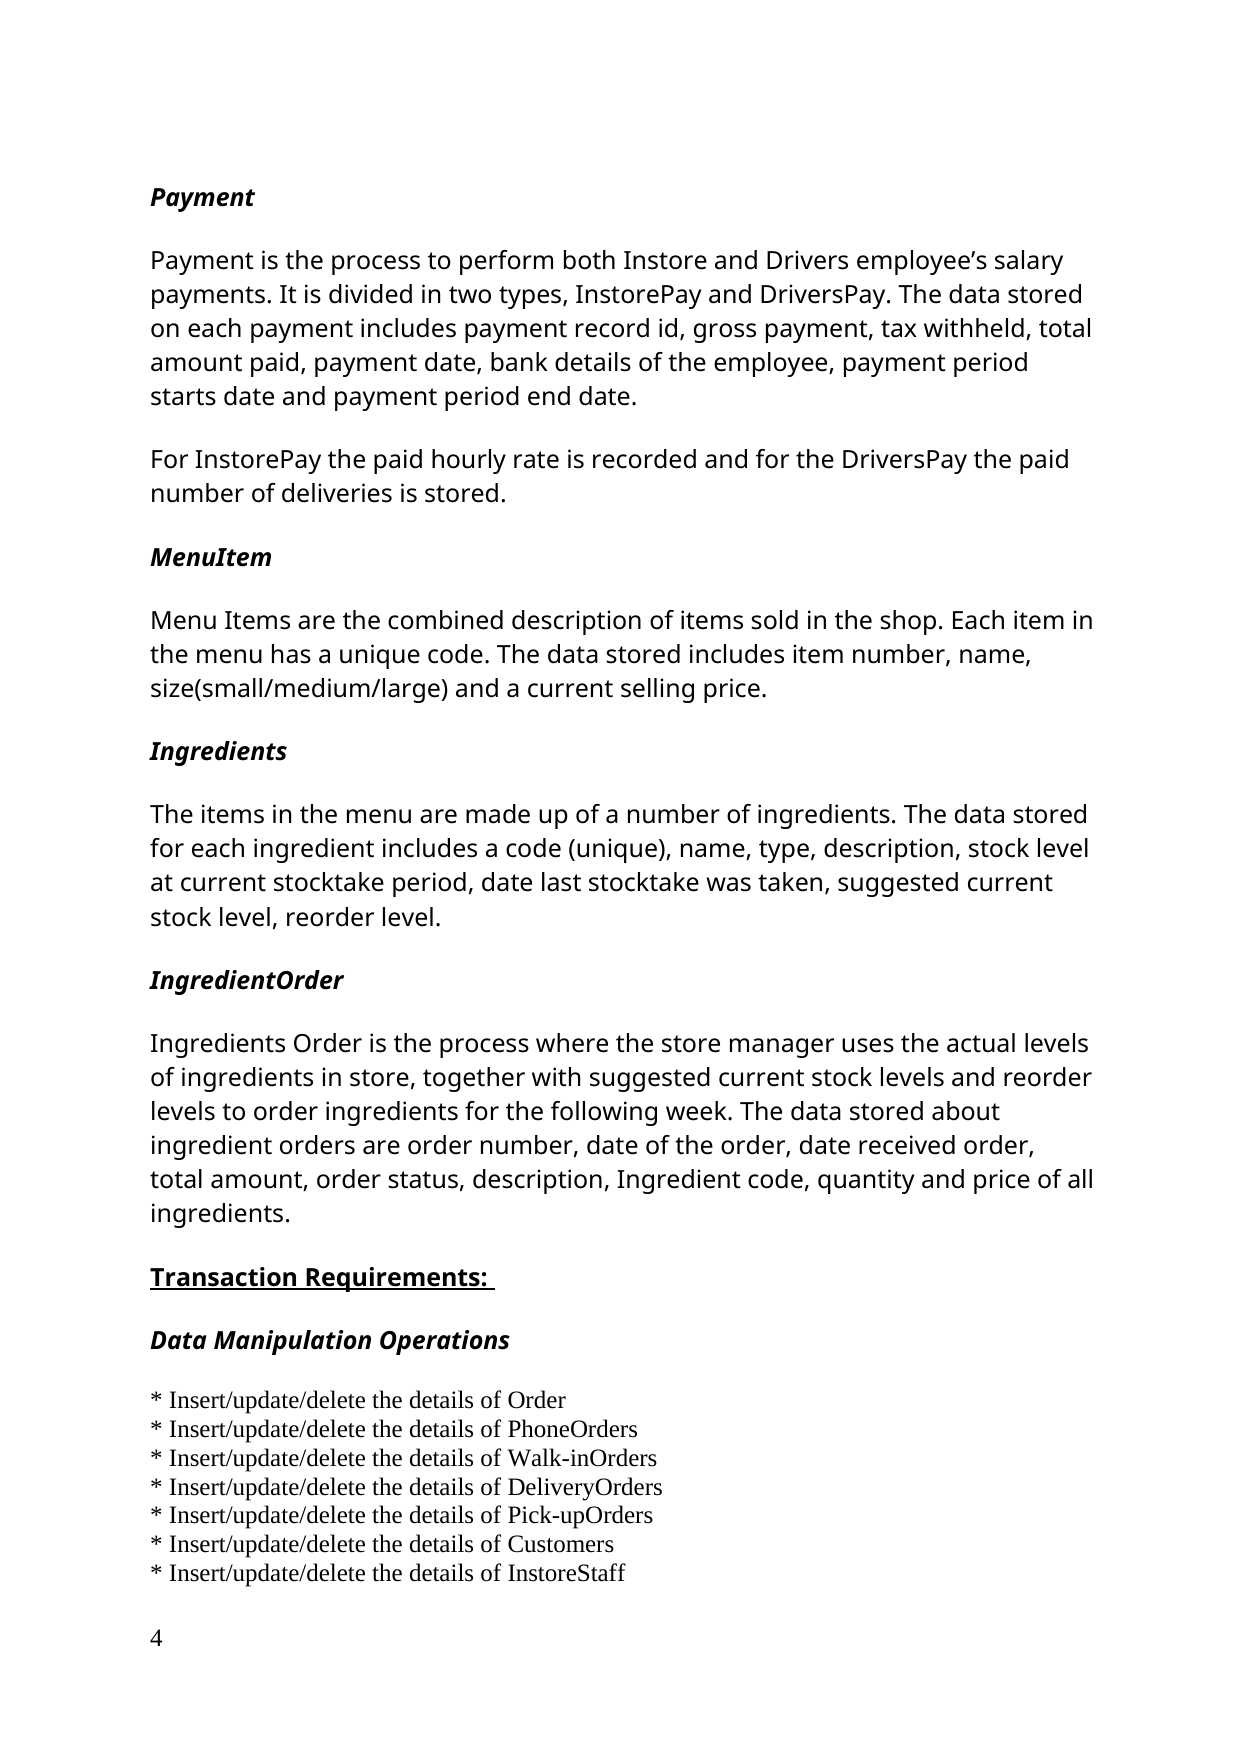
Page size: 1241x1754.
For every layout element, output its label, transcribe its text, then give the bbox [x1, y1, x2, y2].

text The items in the menu are made up of a number of ingredients. The data stored for each ingredient includes a code (unique), name, type, description, stock level at current stocktake period, date last stocktake was taken, suggested current stock level, reorder level. [150, 797, 1095, 933]
text Ingredients Order is the process where the store manager uses the actual levels of ingredients in store, together with suggested current stock levels and reorder levels to order ingredients for the following week. The data stored about ingredient orders are order number, date of the order, date received order, total amount, order status, description, Ingredient code, quantity and price of all ingredients. [150, 1026, 1095, 1230]
text IngredientOrder [150, 962, 1095, 996]
text Data Manipulation Operations [150, 1322, 1095, 1356]
text Payment [150, 179, 1095, 213]
text Transaction Requirements: [150, 1259, 1095, 1293]
text * Insert/update/delete the details of Pick-upOrders [150, 1501, 1095, 1529]
text * Insert/update/delete the details of InstoreStaff [150, 1558, 1095, 1587]
text * Insert/update/delete the details of Customers [150, 1529, 1095, 1558]
text MenuItem [150, 539, 1095, 573]
text * Insert/update/delete the details of PhoneOrders [150, 1414, 1095, 1443]
text Payment is the process to perform both Instore and Drivers employee’s salary payments. It is divided in two types, InstorePay and DriversPay. The data stored on each payment includes payment record id, gross payment, tax withheld, total amount paid, payment date, bank details of the employee, payment period starts date and payment period end date. [150, 242, 1095, 413]
text Ingredients [150, 734, 1095, 768]
text * Insert/update/delete the details of DeliveryOrders [150, 1472, 1095, 1501]
text * Insert/update/delete the details of Order [150, 1386, 1095, 1414]
text * Insert/update/delete the details of Walk-inOrders [150, 1443, 1095, 1472]
text For InstorePay the paid hourly rate is recorded and for the DriversPay the paid number of deliveries is stored. [150, 442, 1095, 510]
text Menu Items are the combined description of items sold in the shop. Each item in the menu has a unique code. The data stored includes item number, name, size(small/medium/large) and a current selling price. [150, 602, 1095, 704]
